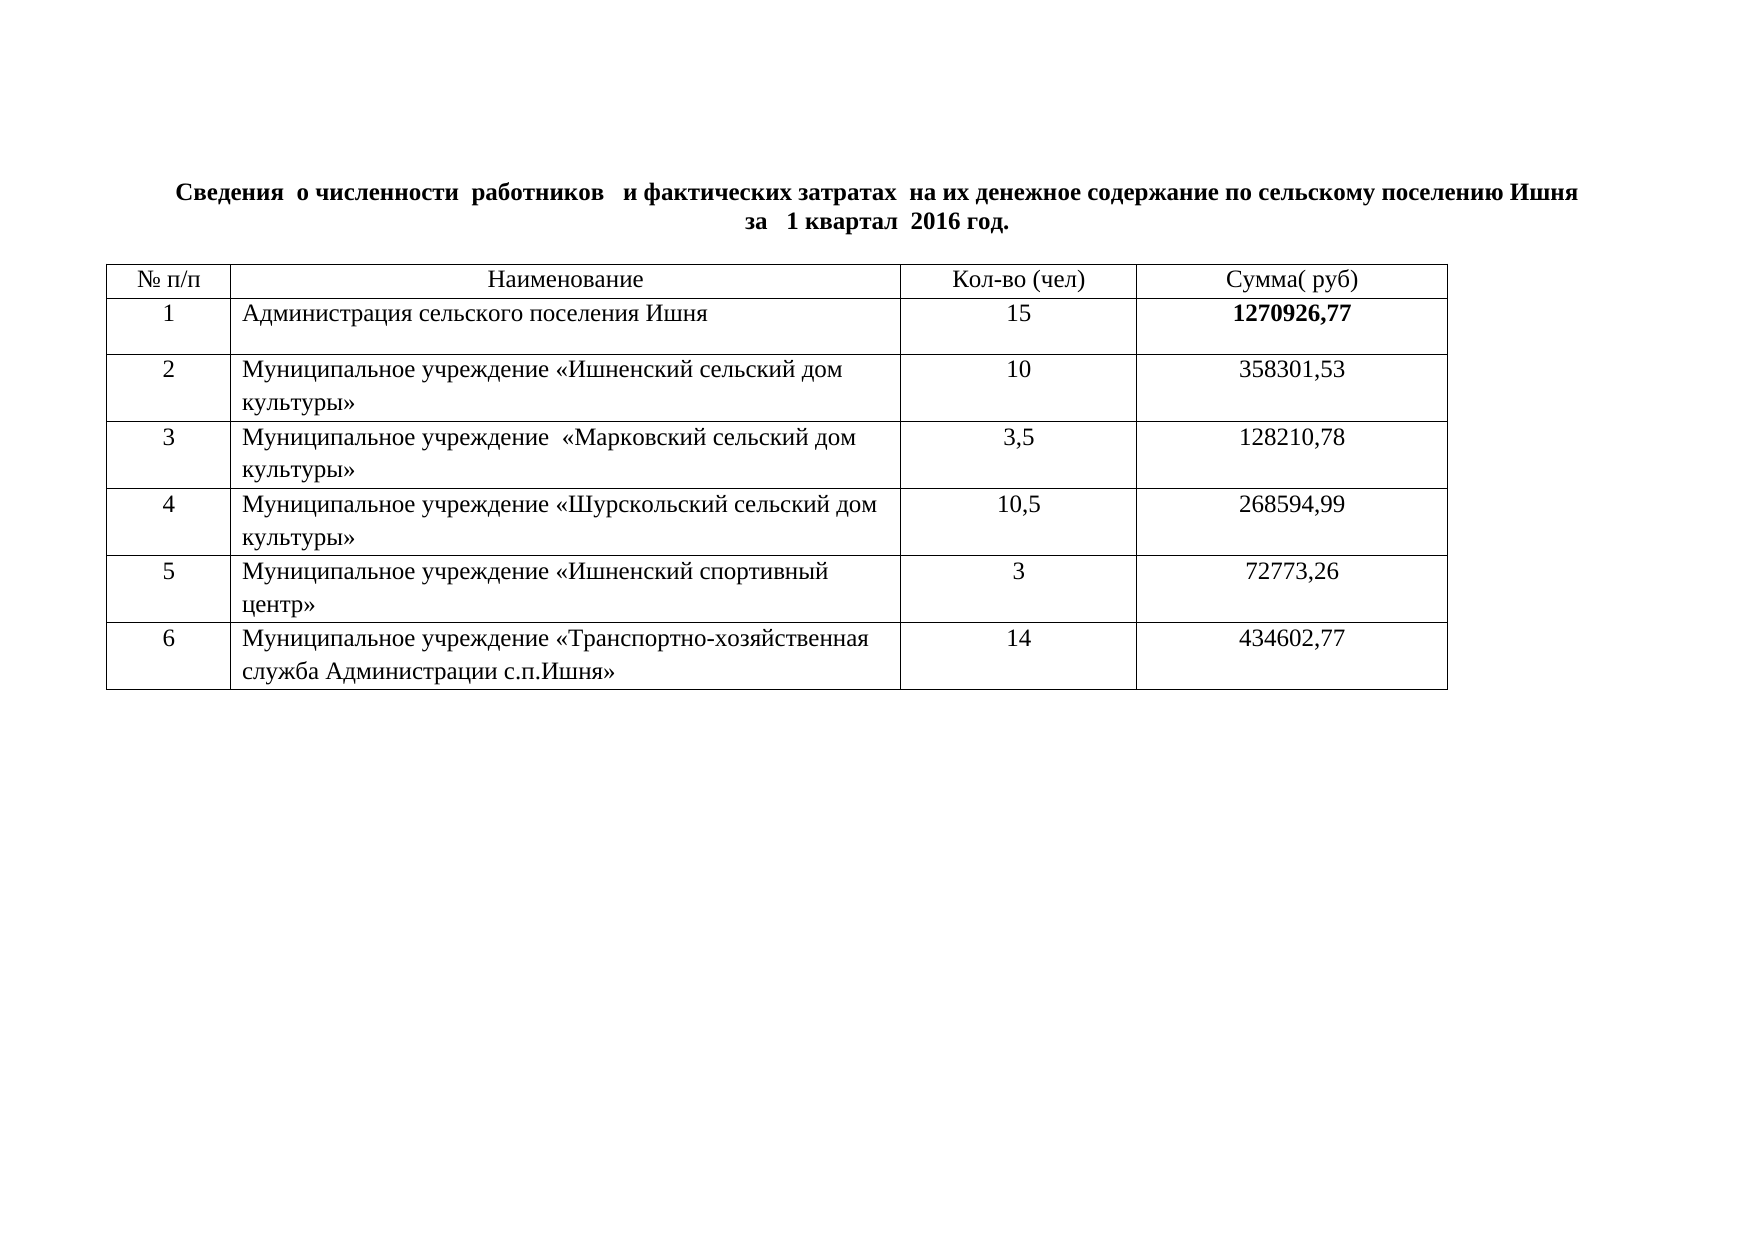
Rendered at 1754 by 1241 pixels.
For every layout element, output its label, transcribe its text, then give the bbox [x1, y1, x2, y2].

table_header Наименование [231, 265, 900, 297]
table_cell Муниципальное учреждение «Ишненский сельский дом культуры» [231, 355, 900, 421]
table_cell 10,5 [901, 489, 1136, 555]
text за 1 квартал 2016 год. [118, 206, 1636, 235]
table_header Кол-во (чел) [901, 265, 1136, 297]
table_cell 72773,26 [1137, 556, 1447, 622]
table_cell Муниципальное учреждение «Ишненский спортивный центр» [231, 556, 900, 622]
table_cell 3,5 [901, 422, 1136, 488]
table_cell 3 [107, 422, 230, 488]
table_cell Администрация сельского поселения Ишня [231, 299, 900, 353]
table_cell 6 [107, 623, 230, 689]
table_cell 1270926,77 [1137, 299, 1447, 353]
table_cell 2 [107, 355, 230, 421]
text Сведения о численности работников и фактических затратах на их денежное содержание по сельскому поселению Ишня [118, 177, 1636, 206]
table_header Сумма( руб) [1137, 265, 1447, 297]
table_cell Муниципальное учреждение «Марковский сельский дом культуры» [231, 422, 900, 488]
table_cell 3 [901, 556, 1136, 622]
table_cell 268594,99 [1137, 489, 1447, 555]
table_cell Муниципальное учреждение «Транспортно-хозяйственная служба Администрации с.п.Ишня» [231, 623, 900, 689]
table_cell Муниципальное учреждение «Шурскольский сельский дом культуры» [231, 489, 900, 555]
table_cell 434602,77 [1137, 623, 1447, 689]
table_cell 128210,78 [1137, 422, 1447, 488]
table_cell 4 [107, 489, 230, 555]
table_cell 5 [107, 556, 230, 622]
table_cell 1 [107, 299, 230, 353]
table_header № п/п [107, 265, 230, 297]
table_cell 10 [901, 355, 1136, 421]
table_cell 14 [901, 623, 1136, 689]
table_cell 358301,53 [1137, 355, 1447, 421]
table_cell 15 [901, 299, 1136, 353]
